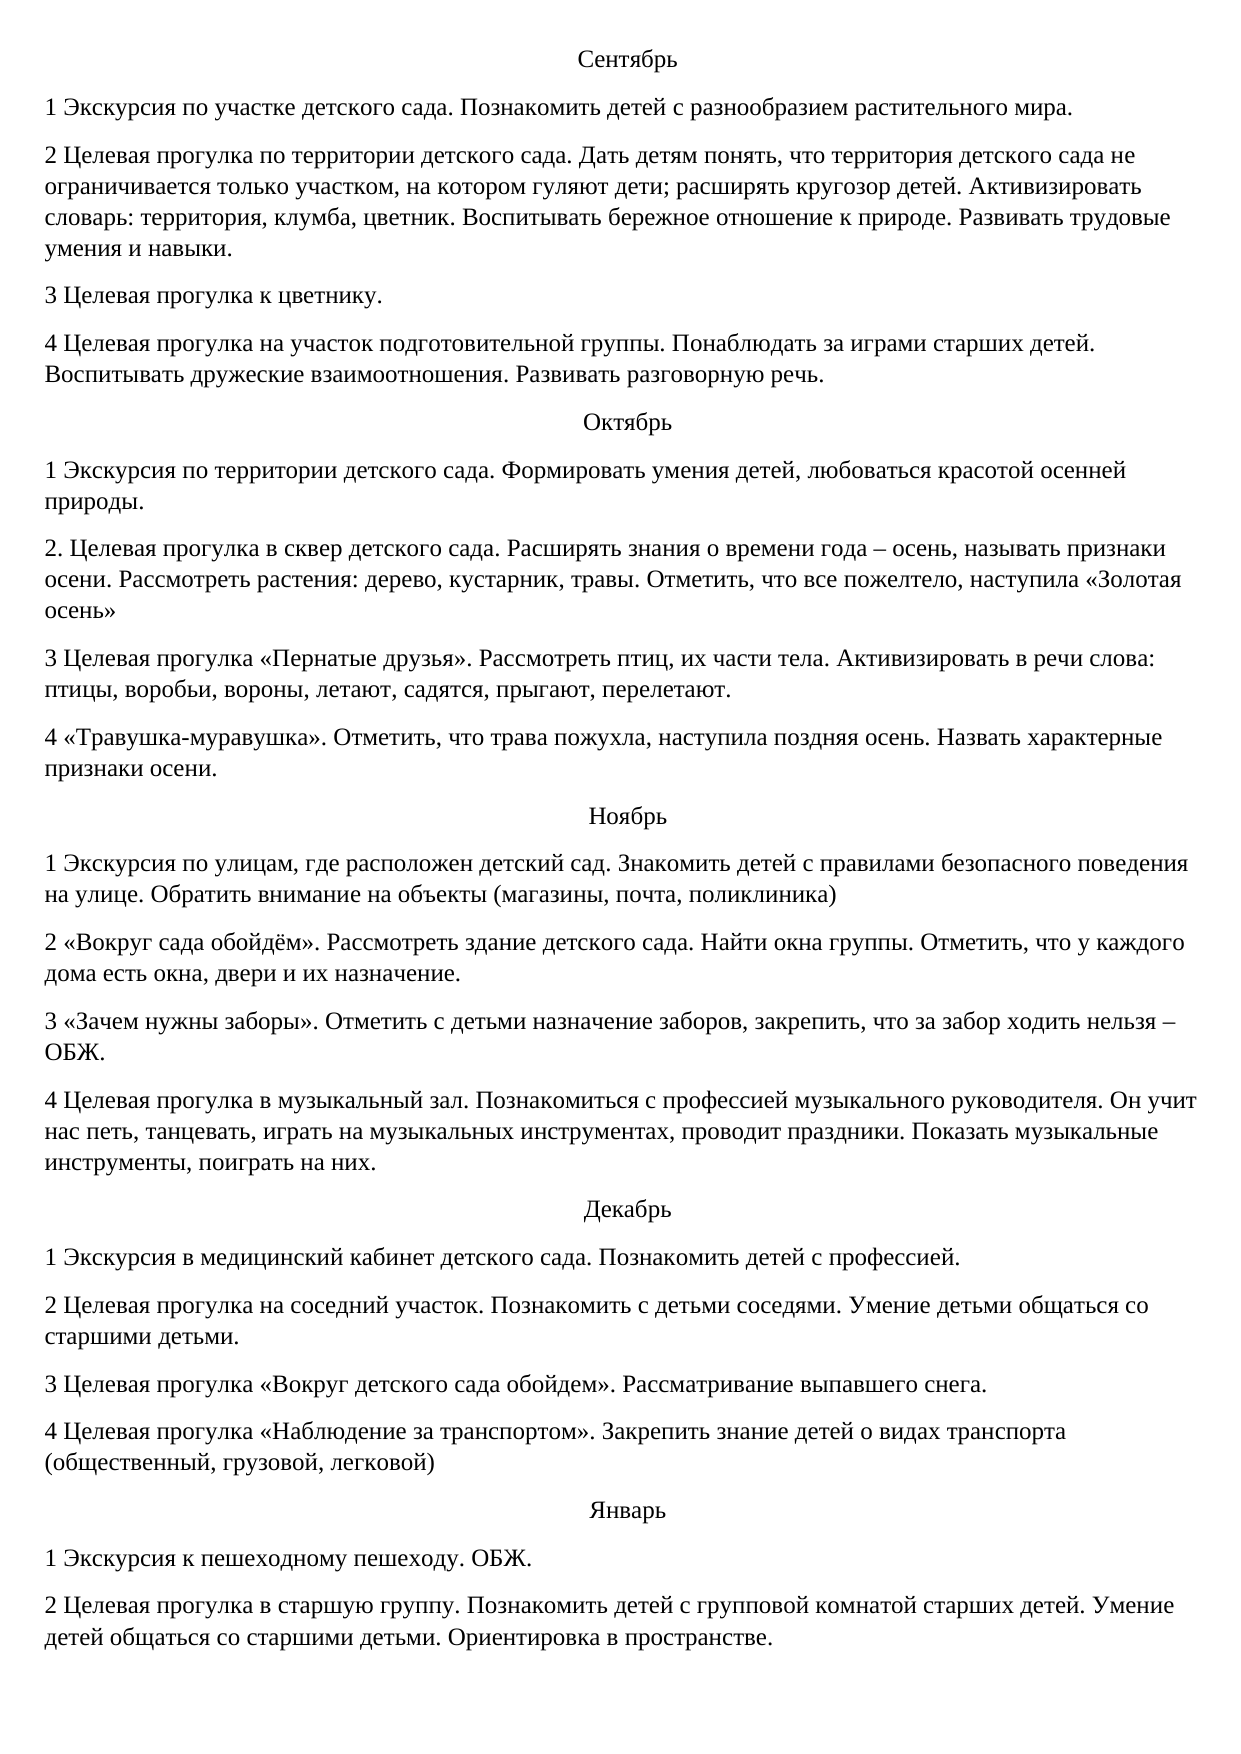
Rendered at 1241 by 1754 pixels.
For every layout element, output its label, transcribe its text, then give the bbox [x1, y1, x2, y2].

text 2 Целевая прогулка в старшую группу. Познакомить детей с групповой комнатой старших детей. Умение детей общаться со старшими детьми. Ориентировка в пространстве. [44, 1591, 1211, 1650]
text 2. Целевая прогулка в сквер детского сада. Расширять знания о времени года – осень, называть признаки осени. Рассмотреть растения: дерево, кустарник, травы. Отметить, что все пожелтело, наступила «Золотая осень» [44, 533, 1211, 624]
text 3 Целевая прогулка «Вокруг детского сада обойдем». Рассматривание выпавшего снега. [44, 1369, 1211, 1397]
text 4 «Травушка-муравушка». Отметить, что трава пожухла, наступила поздняя осень. Назвать характерные признаки осени. [44, 722, 1211, 782]
text 3 «Зачем нужны заборы». Отметить с детьми назначение заборов, закрепить, что за забор ходить нельзя – ОБЖ. [44, 1006, 1211, 1066]
text 2 «Вокруг сада обойдём». Рассмотреть здание детского сада. Найти окна группы. Отметить, что у каждого дома есть окна, двери и их назначение. [44, 927, 1211, 987]
text 3 Целевая прогулка к цветнику. [44, 281, 1211, 309]
text Январь [44, 1495, 1211, 1524]
text Октябрь [44, 407, 1211, 436]
text 4 Целевая прогулка в музыкальный зал. Познакомиться с профессией музыкального руководителя. Он учит нас петь, танцевать, играть на музыкальных инструментах, проводит праздники. Показать музыкальные инструменты, поиграть на них. [44, 1085, 1211, 1176]
text 1 Экскурсия в медицинский кабинет детского сада. Познакомить детей с профессией. [44, 1242, 1211, 1271]
text Ноябрь [44, 801, 1211, 829]
text 1 Экскурсия по участке детского сада. Познакомить детей с разнообразием растительного мира. [44, 92, 1211, 121]
text 1 Экскурсия к пешеходному пешеходу. ОБЖ. [44, 1543, 1211, 1572]
text 4 Целевая прогулка на участок подготовительной группы. Понаблюдать за играми старших детей. Воспитывать дружеские взаимоотношения. Развивать разговорную речь. [44, 328, 1211, 388]
text Сентябрь [44, 44, 1211, 73]
text 2 Целевая прогулка на соседний участок. Познакомить с детьми соседями. Умение детьми общаться со старшими детьми. [44, 1290, 1211, 1350]
text 2 Целевая прогулка по территории детского сада. Дать детям понять, что территория детского сада не ограничивается только участком, на котором гуляют дети; расширять кругозор детей. Активизировать словарь: территория, клумба, цветник. Воспитывать бережное отношение к природе. Развивать трудовые умения и навыки. [44, 140, 1211, 262]
text 4 Целевая прогулка «Наблюдение за транспортом». Закрепить знание детей о видах транспорта (общественный, грузовой, легковой) [44, 1416, 1211, 1476]
text 1 Экскурсия по территории детского сада. Формировать умения детей, любоваться красотой осенней природы. [44, 455, 1211, 514]
text 3 Целевая прогулка «Пернатые друзья». Рассмотреть птиц, их части тела. Активизировать в речи слова: птицы, воробьи, вороны, летают, садятся, прыгают, перелетают. [44, 643, 1211, 703]
text Декабрь [44, 1194, 1211, 1223]
text 1 Экскурсия по улицам, где расположен детский сад. Знакомить детей с правилами безопасного поведения на улице. Обратить внимание на объекты (магазины, почта, поликлиника) [44, 848, 1211, 908]
